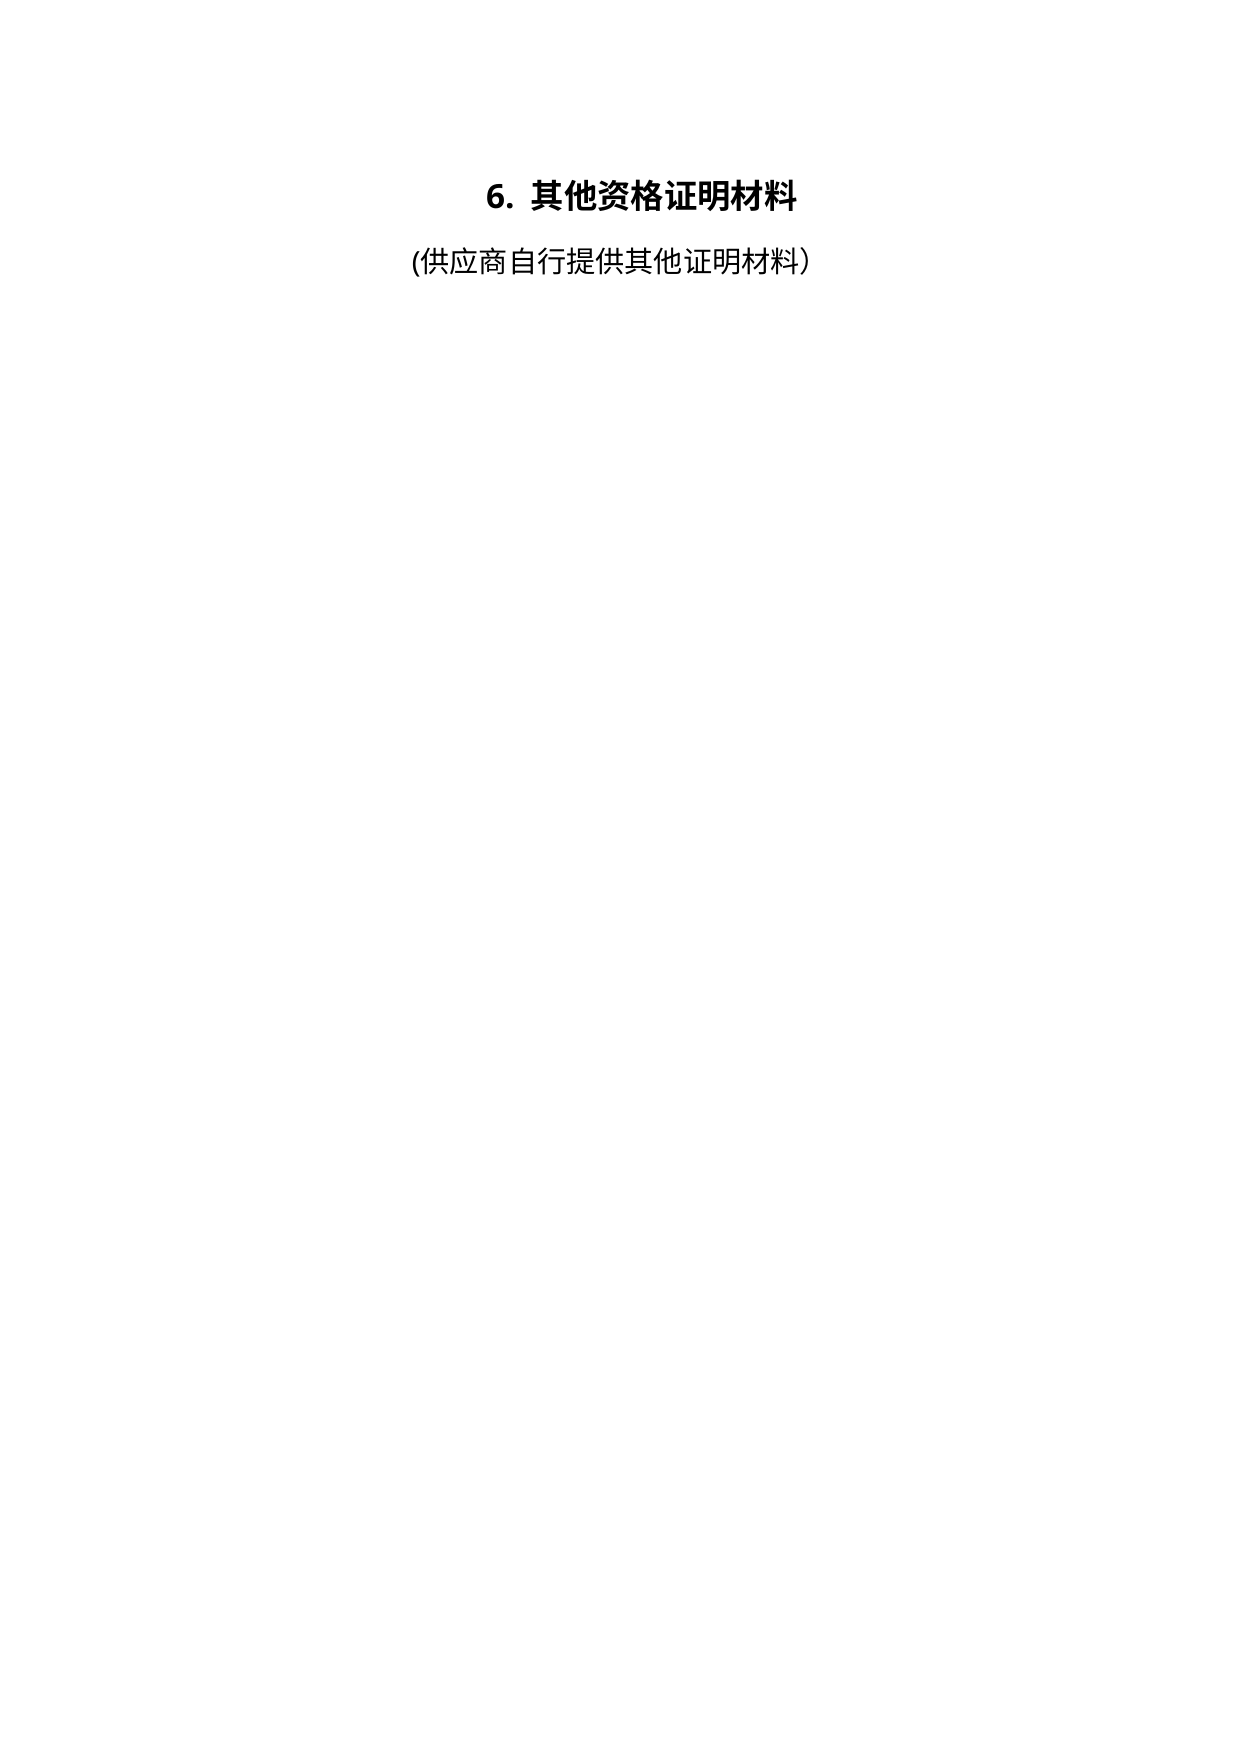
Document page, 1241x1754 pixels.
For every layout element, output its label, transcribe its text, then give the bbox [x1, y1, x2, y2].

list 其他资格证明材料 [187, 162, 1053, 227]
list (供应商自行提供其他证明材料） [187, 227, 1053, 292]
